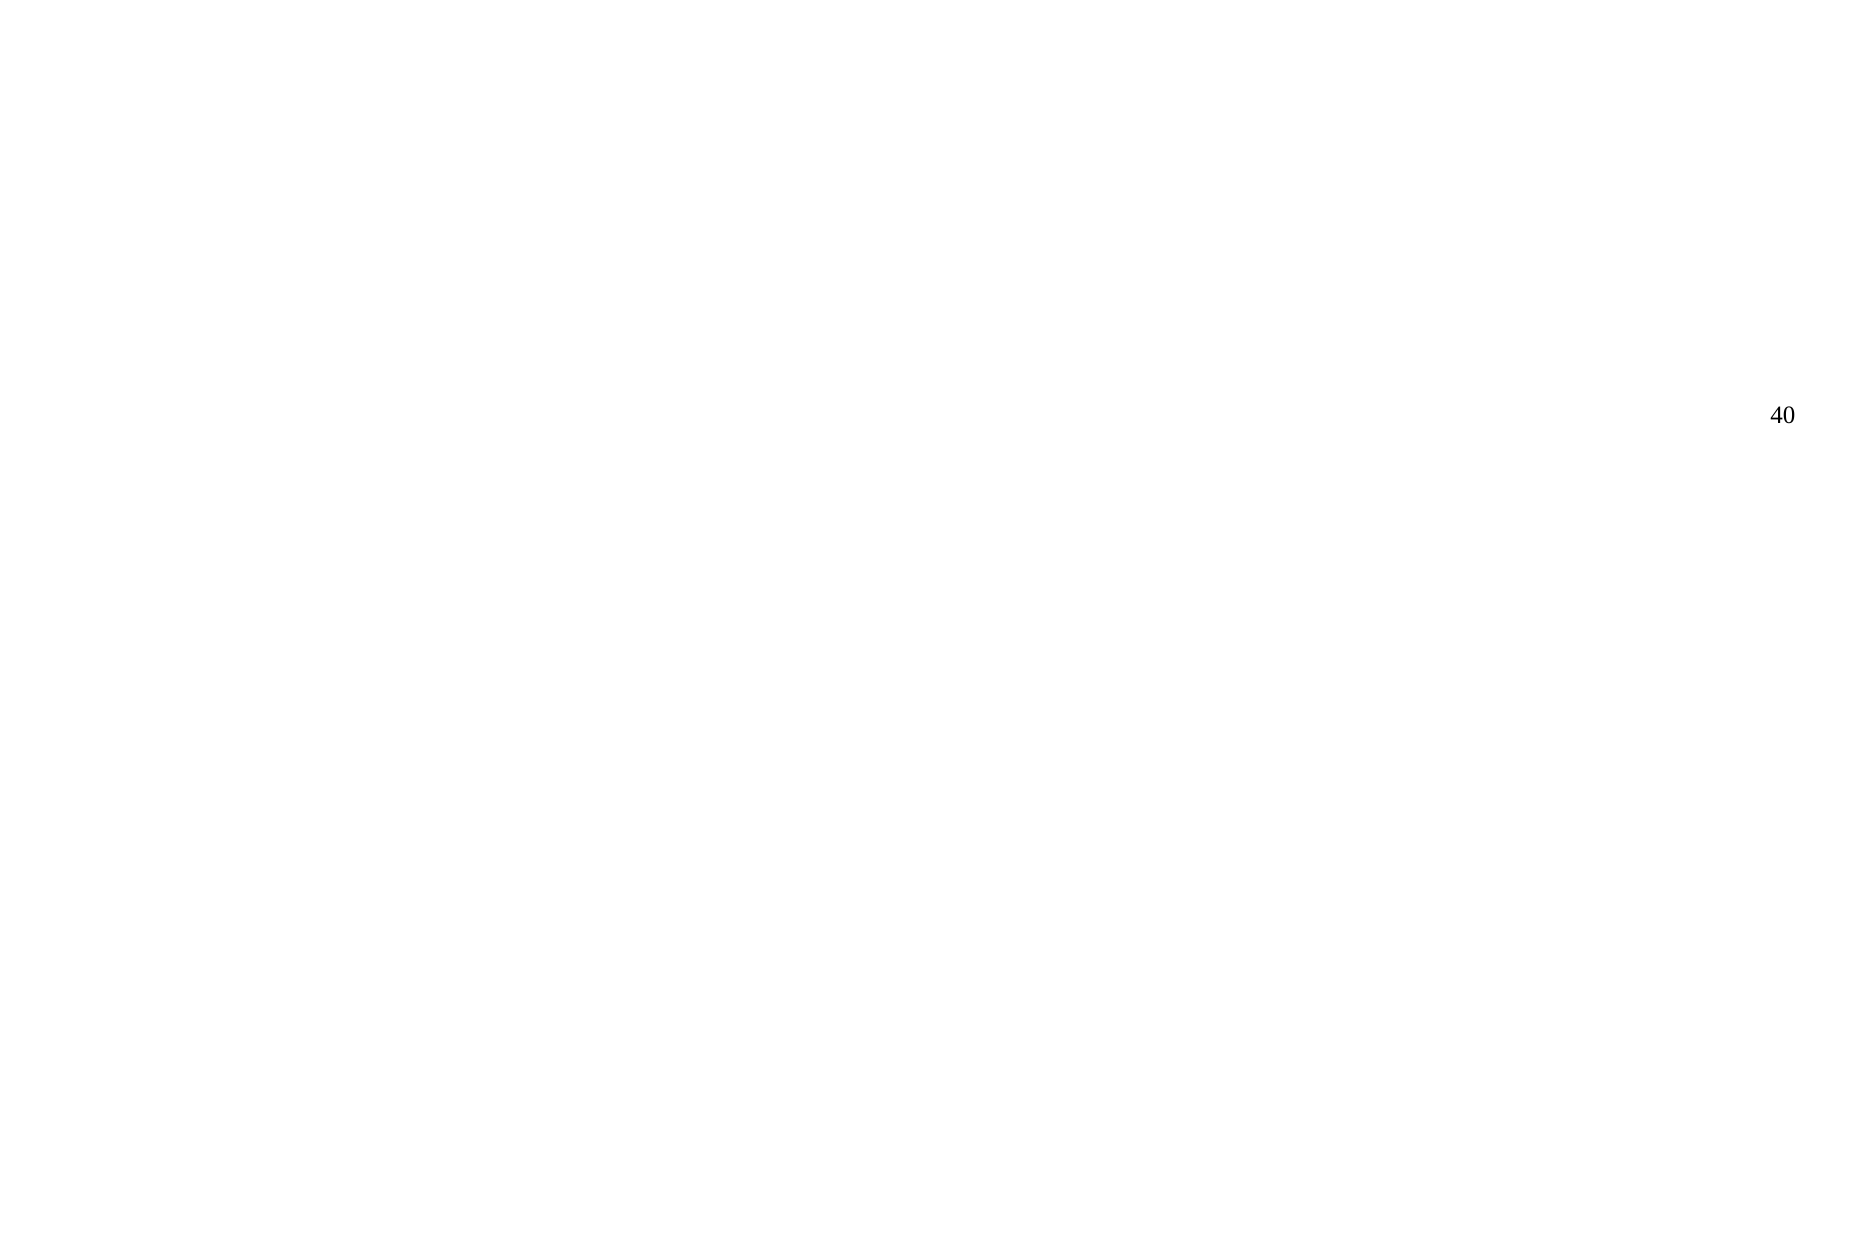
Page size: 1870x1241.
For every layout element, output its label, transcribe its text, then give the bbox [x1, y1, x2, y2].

subtitle 40 [102, 400, 1795, 429]
